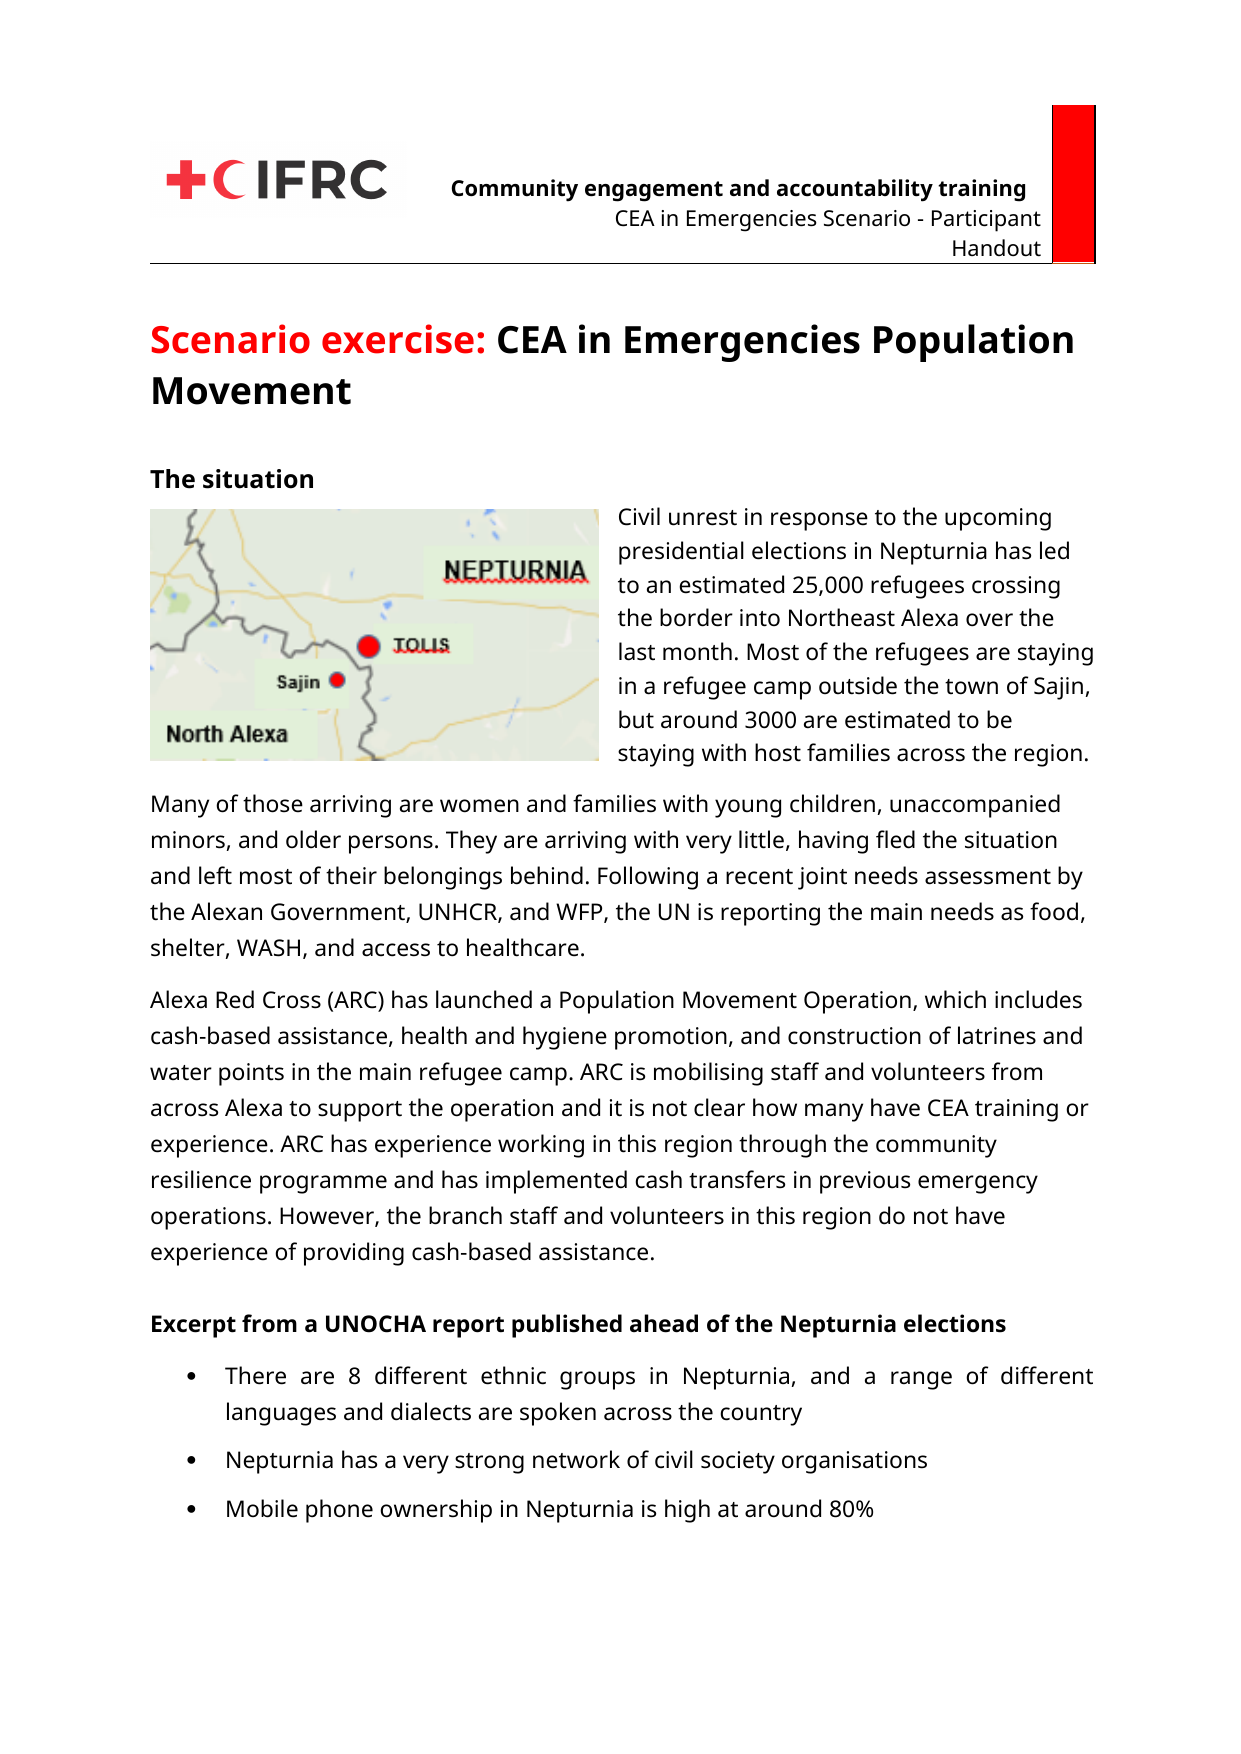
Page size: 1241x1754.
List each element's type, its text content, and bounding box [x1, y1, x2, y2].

subtitle Scenario exercise: CEA in Emergencies Population Movement [150, 313, 1095, 416]
text Many of those arriving are women and families with young children, unaccompanied minors, and older persons. They are arriving with very little, having fled the situation and left most of their belongings behind. Following a recent joint needs assessment by the Alexan Government, UNHCR, and WFP, the UN is reporting the main needs as food, shelter, WASH, and access to healthcare. [150, 788, 1100, 963]
list Nepturnia has a very strong network of civil society organisations [187, 1444, 1095, 1476]
text The situation [150, 462, 1095, 496]
list Mobile phone ownership in Nepturnia is high at around 80% [187, 1493, 1095, 1524]
picture [150, 509, 599, 761]
picture [150, 105, 432, 223]
text Excerpt from a UNOCHA report published ahead of the Nepturnia elections [150, 1307, 1100, 1339]
text Alexa Red Cross (ARC) has launched a Population Movement Operation, which includes cash-based assistance, health and hygiene promotion, and construction of latrines and water points in the main refugee camp. ARC is mobilising staff and volunteers from across Alexa to support the operation and it is not clear how many have CEA training or experience. ARC has experience working in this region through the community resilience programme and has implemented cash transfers in previous emergency operations. However, the branch staff and volunteers in this region do not have experience of providing cash-based assistance. [150, 984, 1100, 1267]
list There are 8 different ethnic groups in Nepturnia, and a range of different languages and dialects are spoken across the country [187, 1360, 1095, 1427]
